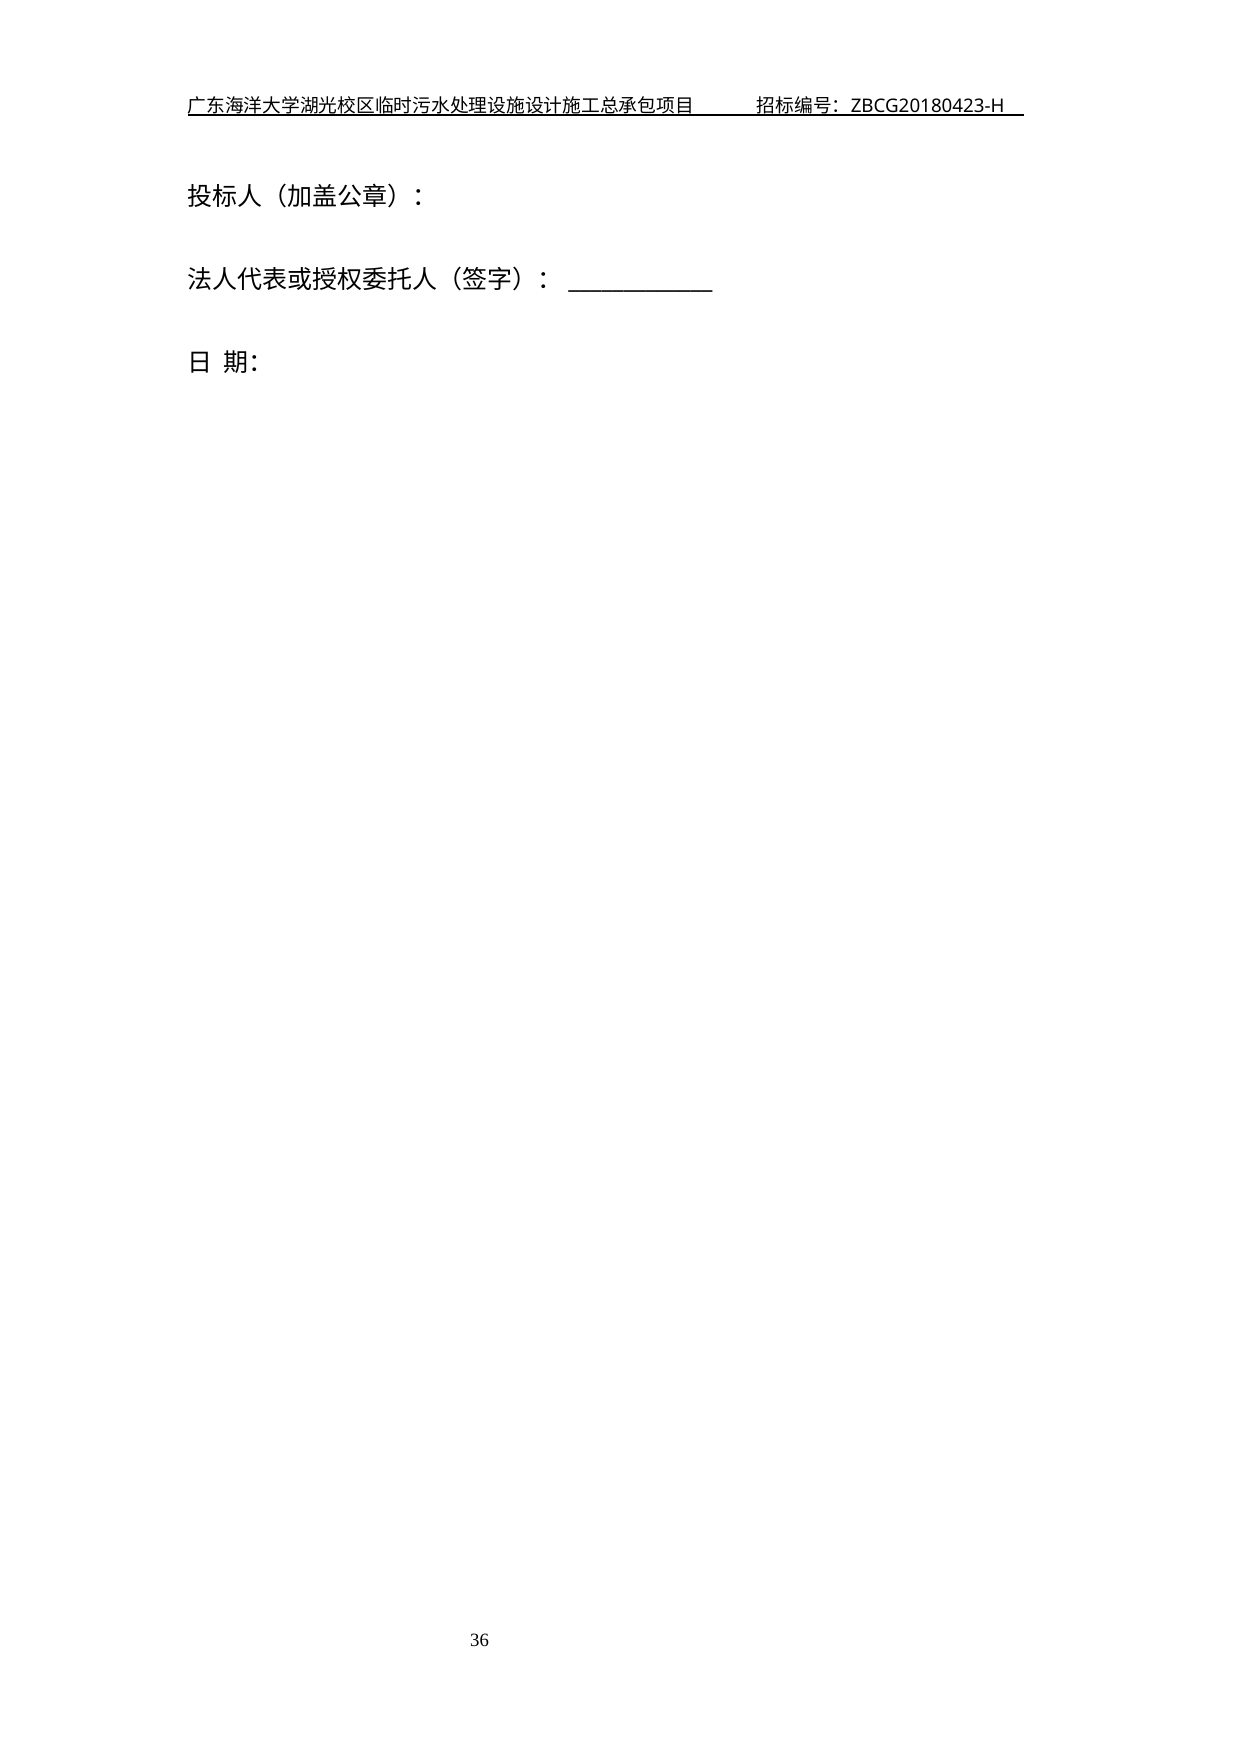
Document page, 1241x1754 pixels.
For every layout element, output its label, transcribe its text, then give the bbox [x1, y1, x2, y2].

text 投标人（加盖公章）： [187, 162, 1053, 227]
text 日 期： [187, 328, 1053, 393]
text 法人代表或授权委托人（签字）： _____________ [187, 245, 1053, 310]
